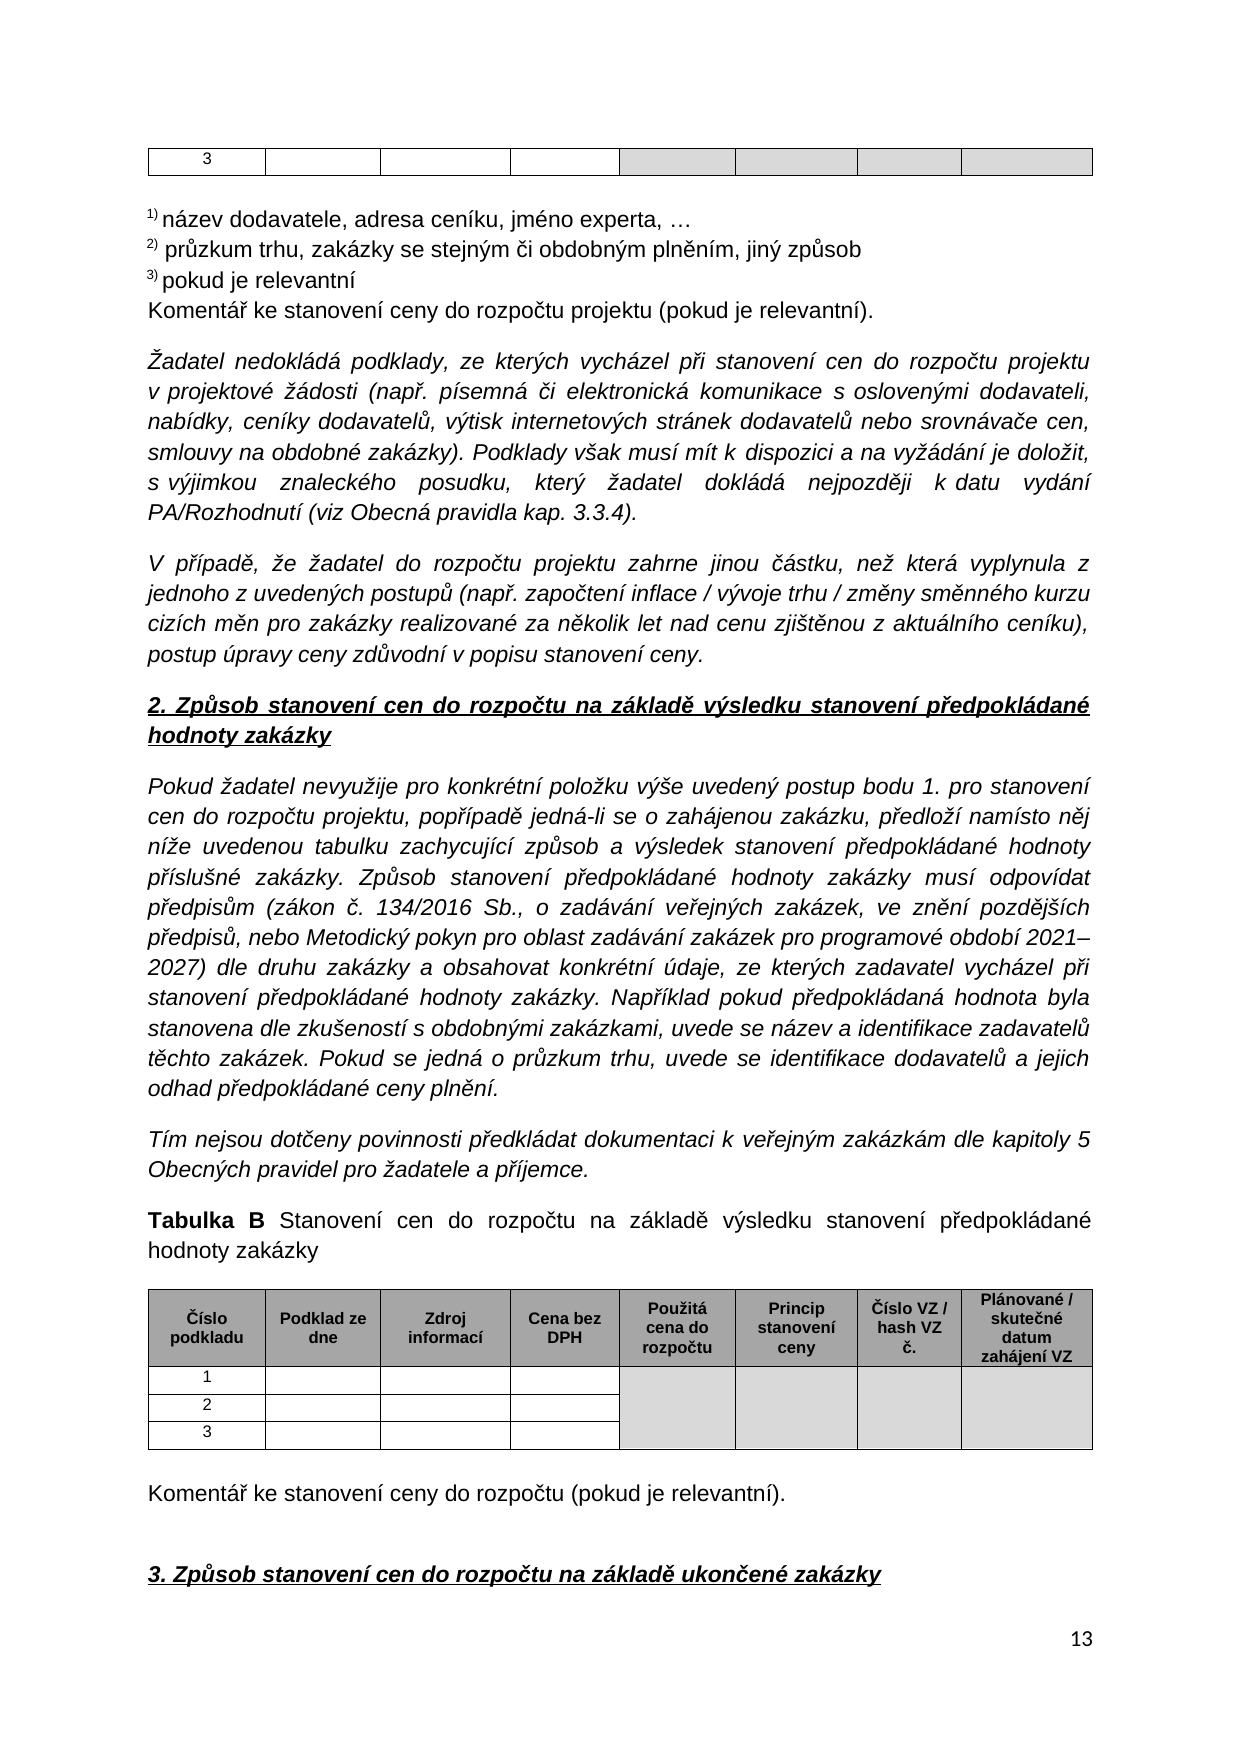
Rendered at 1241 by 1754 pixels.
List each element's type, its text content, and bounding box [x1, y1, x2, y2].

text Tím nejsou dotčeny povinnosti předkládat dokumentaci k veřejným zakázkám dle kapitoly 5 Obecných pravidel pro žadatele a příjemce. [148, 1126, 1093, 1183]
table_cell [381, 1422, 510, 1448]
text 2. Způsob stanovení cen do rozpočtu na základě výsledku stanovení předpokládané hodnoty zakázky [148, 692, 1093, 748]
table_cell 3 [149, 1422, 265, 1448]
list Komentář ke stanovení ceny do rozpočtu (pokud je relevantní). [148, 1480, 1093, 1506]
table_cell [381, 1395, 510, 1421]
table_cell 2 [149, 1395, 265, 1421]
table_header Číslo podkladu [149, 1290, 265, 1366]
table_cell [266, 1395, 380, 1421]
table_header Zdroj informací [381, 1290, 510, 1366]
table_cell [266, 1367, 380, 1394]
table_cell [511, 1367, 619, 1394]
table_header Podklad ze dne [266, 1290, 380, 1366]
table_cell [381, 1367, 510, 1394]
text Pokud žadatel nevyužije pro konkrétní položku výše uvedený postup bodu 1. pro stanovení cen do rozpočtu projektu, popřípadě jedná-li se o zahájenou zakázku, předloží namísto něj níže uvedenou tabulku zachycující způsob a výsledek stanovení předpokládané hodnoty příslušné zakázky. Způsob stanovení předpokládané hodnoty zakázky musí odpovídat předpisům (zákon č. 134/2016 Sb., o zadávání veřejných zakázek, ve znění pozdějších předpisů, nebo Metodický pokyn pro oblast zadávání zakázek pro programové období 2021–2027) dle druhu zakázky a obsahovat konkrétní údaje, ze kterých zadavatel vycházel při stanovení předpokládané hodnoty zakázky. Například pokud předpokládaná hodnota byla stanovena dle zkušeností s obdobnými zakázkami, uvede se název a identifikace zadavatelů těchto zakázek. Pokud se jedná o průzkum trhu, uvede se identifikace dodavatelů a jejich odhad předpokládané ceny plnění. [148, 773, 1093, 1101]
table_header Číslo VZ / hash VZ č. [858, 1290, 961, 1366]
table_header Princip stanovení ceny [736, 1290, 857, 1366]
text V případě, že žadatel do rozpočtu projektu zahrne jinou částku, než která vyplynula z jednoho z uvedených postupů (např. započtení inflace / vývoje trhu / změny směnného kurzu cizích měn pro zakázky realizované za několik let nad cenu zjištěnou z aktuálního ceníku), postup úpravy ceny zdůvodní v popisu stanovení ceny. [148, 550, 1093, 667]
table_cell [511, 1395, 619, 1421]
table_cell [858, 1367, 961, 1448]
table_header Použitá cena do rozpočtu [620, 1290, 735, 1366]
table_cell [511, 1422, 619, 1448]
list Komentář ke stanovení ceny do rozpočtu projektu (pokud je relevantní). [148, 297, 1093, 323]
list 3) pokud je relevantní [146, 267, 1093, 293]
table_cell [511, 149, 619, 175]
text Tabulka B Stanovení cen do rozpočtu na základě výsledku stanovení předpokládané hodnoty zakázky [148, 1207, 1093, 1264]
table_cell 3 [149, 149, 265, 175]
text 3. Způsob stanovení cen do rozpočtu na základě ukončené zakázky [148, 1561, 1093, 1587]
list 1) název dodavatele, adresa ceníku, jméno experta, … [146, 206, 1093, 233]
table_header Plánované / skutečné datum zahájení VZ [962, 1290, 1092, 1366]
table_cell [962, 1367, 1092, 1448]
table_header Cena bez DPH [511, 1290, 619, 1366]
table_cell [266, 1422, 380, 1448]
table_cell [266, 149, 380, 175]
table_cell 1 [149, 1367, 265, 1394]
table_cell [381, 149, 510, 175]
table_cell [736, 1367, 857, 1448]
list 2) průzkum trhu, zakázky se stejným či obdobným plněním, jiný způsob [146, 236, 1093, 263]
table_cell [620, 1367, 735, 1448]
text Žadatel nedokládá podklady, ze kterých vycházel při stanovení cen do rozpočtu projektu v projektové žádosti (např. písemná či elektronická komunikace s oslovenými dodavateli, nabídky, ceníky dodavatelů, výtisk internetových stránek dodavatelů nebo srovnávače cen, smlouvy na obdobné zakázky). Podklady však musí mít k dispozici a na vyžádání je doložit, s výjimkou znaleckého posudku, který žadatel dokládá nejpozději k datu vydání PA/Rozhodnutí (viz Obecná pravidla kap. 3.3.4). [148, 348, 1093, 525]
